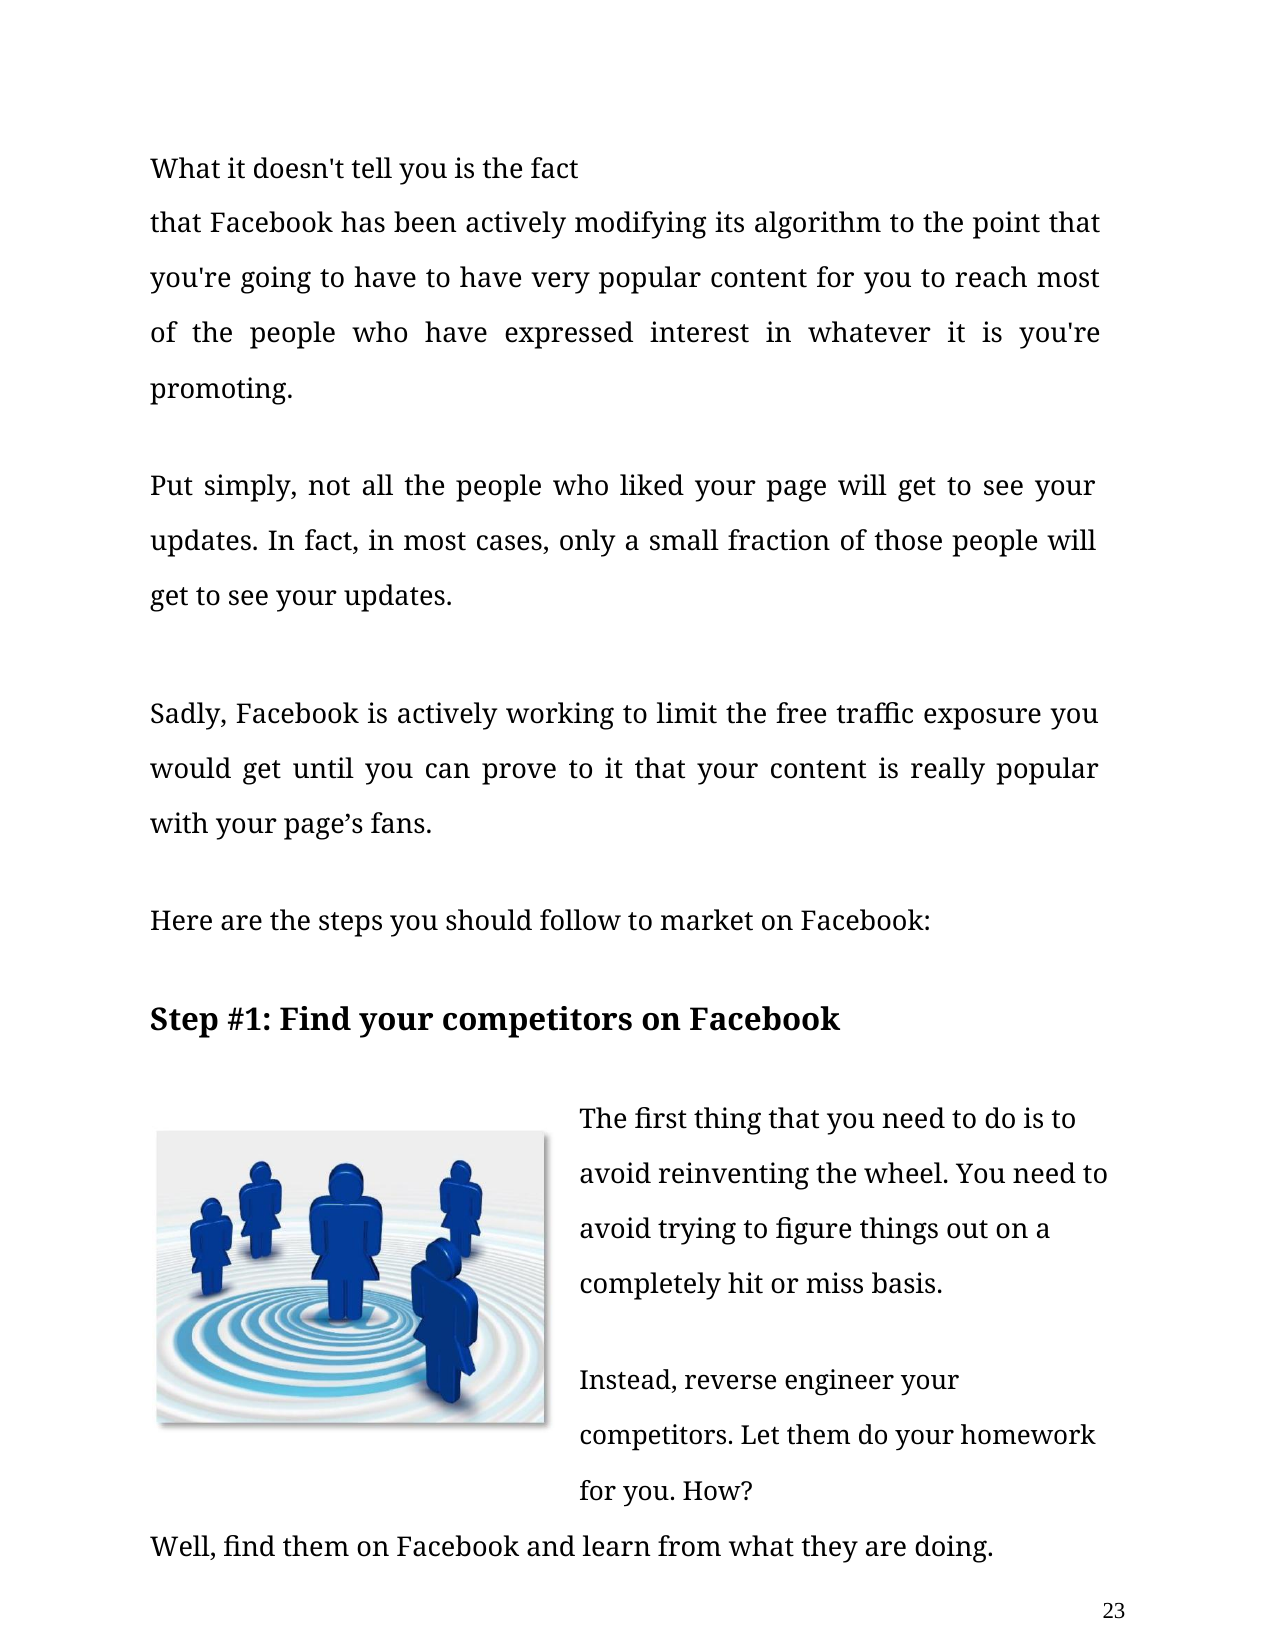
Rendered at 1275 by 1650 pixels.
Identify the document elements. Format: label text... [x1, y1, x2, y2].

text The first thing that you need to do is to avoid reinventing the wheel. You need to avoid trying to figure things out on a completely hit or miss basis. [579, 1100, 1121, 1302]
text that Facebook has been actively modifying its algorithm to the point that you're going to have to have very popular content for you to reach most of the people who have expressed interest in whatever it is you're promoting. [150, 203, 1102, 406]
text What it doesn't tell you is the fact [150, 150, 1125, 187]
text Step #1: Find your competitors on Facebook [150, 997, 1125, 1039]
text Instead, reverse engineer your competitors. Let them do your homework for you. How? [579, 1362, 1102, 1508]
text Put simply, not all the people who liked your page will get to see your updates. In fact, in most cases, only a small fraction of those people will get to see your updates. [150, 466, 1098, 613]
text Here are the steps you should follow to market on Facebook: [150, 901, 1125, 938]
text Sadly, Facebook is actively working to limit the free traffic exposure you would get until you can prove to it that your content is really popular with your page’s fans. [150, 694, 1100, 841]
text Well, find them on Facebook and learn from what they are doing. [150, 1527, 1125, 1564]
picture [152, 1126, 557, 1435]
